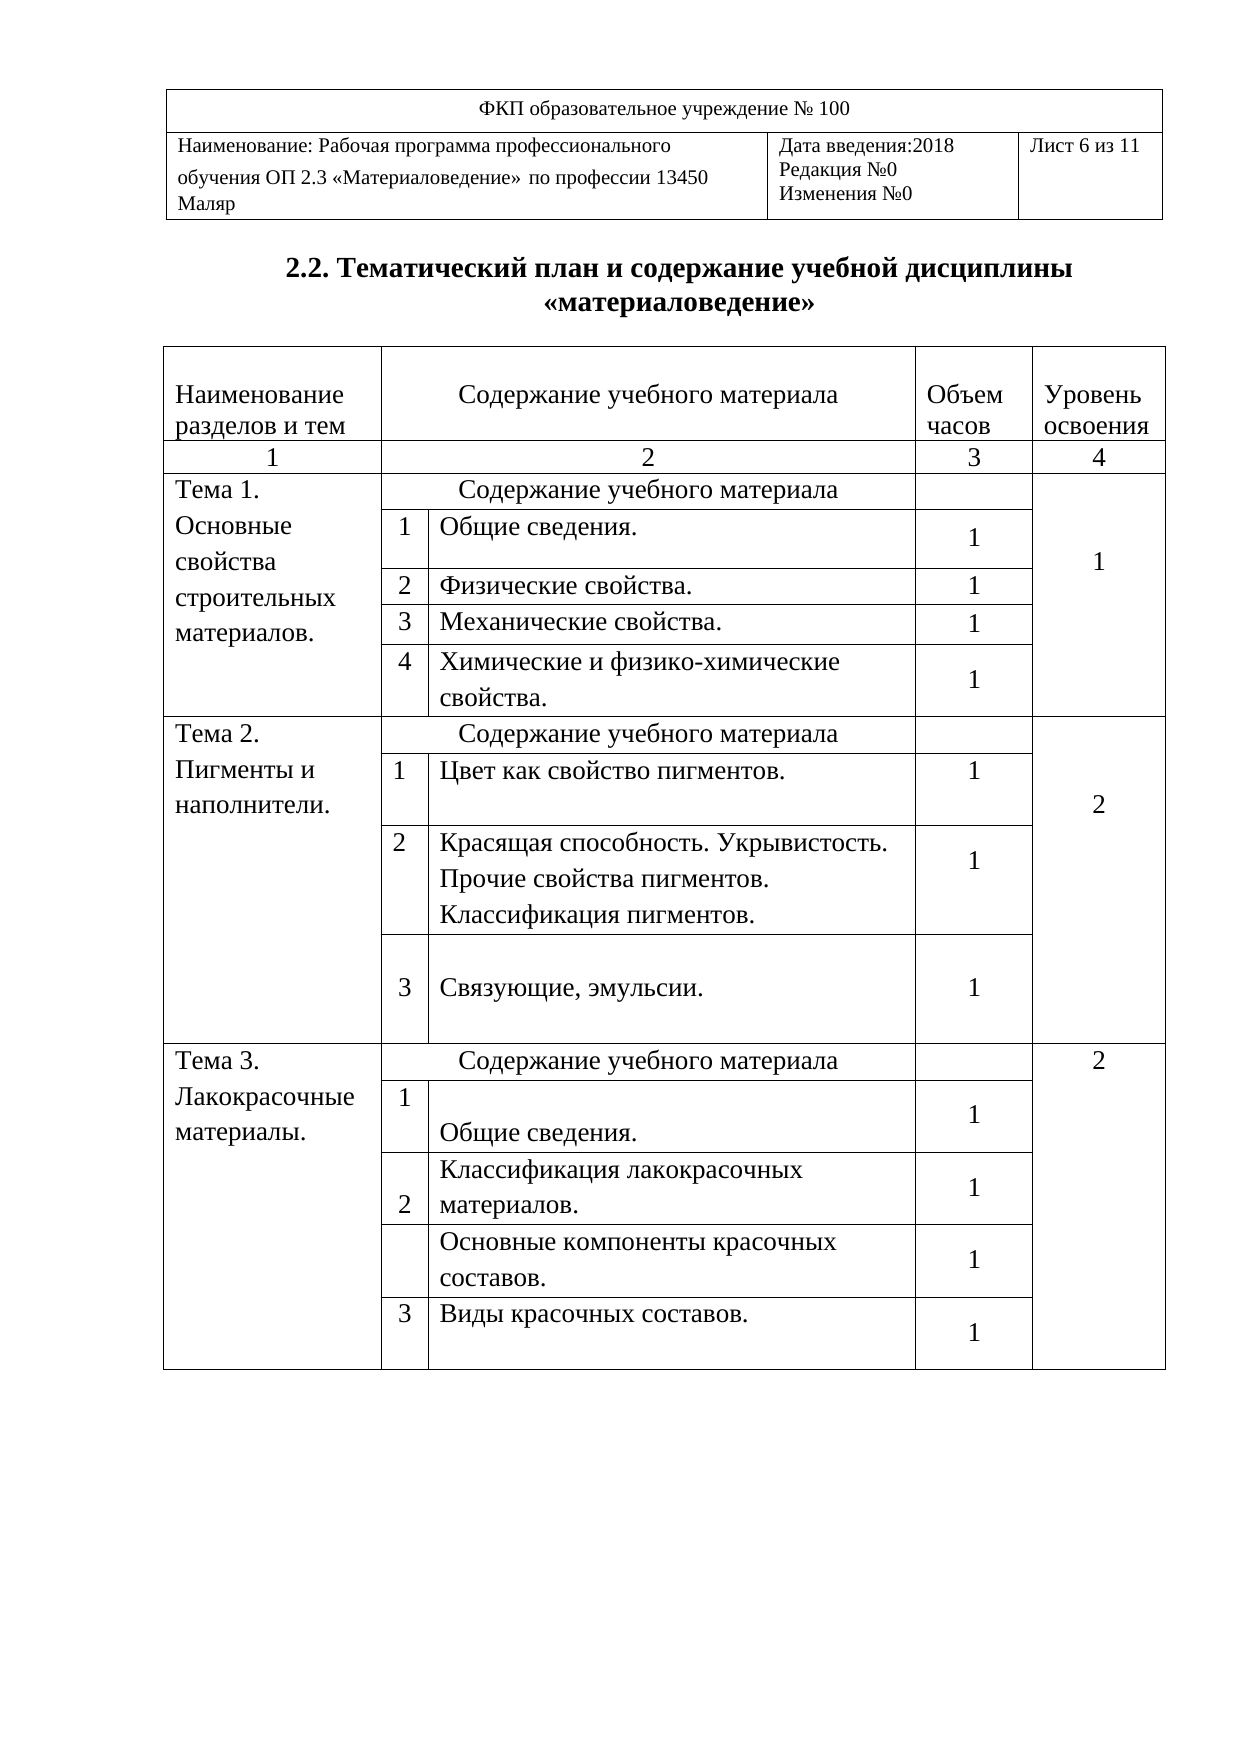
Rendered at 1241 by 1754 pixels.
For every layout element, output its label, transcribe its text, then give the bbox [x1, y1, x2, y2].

table_cell 2 [1033, 717, 1165, 1043]
table_cell Тема 3. Лакокрасочные материалы. [164, 1044, 381, 1369]
table_cell [916, 1044, 1032, 1080]
table_cell Связующие, эмульсии. [429, 970, 915, 1043]
table_cell 1 [916, 826, 1032, 934]
table_cell Содержание учебного материала [382, 717, 915, 753]
table_cell 1 [916, 645, 1032, 716]
table_cell [382, 935, 428, 970]
table_cell 1 [916, 754, 1032, 825]
table_cell Виды красочных составов. [429, 1298, 915, 1369]
table_header ФКП образовательное учреждение № 100 [167, 90, 1162, 132]
table_cell 1 [916, 510, 1032, 568]
table_cell 1 [916, 569, 1032, 604]
subtitle 2.2. Тематический план и содержание учебной дисциплины «материаловедение» [207, 250, 1152, 317]
table_cell 1 [916, 1225, 1032, 1297]
table_cell Классификация лакокрасочных материалов. [429, 1153, 915, 1224]
table_cell 3 [382, 605, 428, 644]
table_cell Содержание учебного материала [382, 1044, 915, 1080]
table_cell 1 [916, 1298, 1032, 1369]
table_cell 1 [1033, 474, 1165, 716]
table_cell 1 [916, 605, 1032, 644]
table_cell 1 [916, 1153, 1032, 1224]
table_cell 2 [382, 826, 428, 934]
table_cell 1 [916, 935, 1032, 1043]
table_cell 4 [1033, 441, 1165, 473]
table_header Содержание учебного материала [382, 347, 915, 440]
table_header Уровень освоения [1033, 347, 1165, 440]
table_cell 2 [1033, 1044, 1165, 1369]
table_cell [916, 717, 1032, 753]
table_cell Тема 2. Пигменты и наполнители. [164, 717, 381, 1043]
table_cell Общие сведения. [429, 1081, 915, 1152]
table_cell Химические и физико-химические свойства. [429, 645, 915, 716]
table_cell 2 [382, 569, 428, 604]
table_cell Основные компоненты красочных составов. [429, 1225, 915, 1297]
table_cell [916, 474, 1032, 509]
table_cell Содержание учебного материала [382, 474, 915, 509]
table_cell Красящая способность. Укрывистость. Прочие свойства пигментов. Классификация пигментов. [429, 826, 915, 934]
table_cell Наименование: Рабочая программа профессионального обучения ОП 2.3 «Материаловедение» по профессии 13450 Маляр [167, 133, 767, 218]
table_cell 3 [916, 441, 1032, 473]
table_cell 2 [382, 441, 915, 473]
table_cell 1 [164, 441, 381, 473]
table_cell 1 [382, 510, 428, 568]
table_cell Физические свойства. [429, 569, 915, 604]
table_cell Лист 6 из 11 [1019, 133, 1162, 218]
table_cell [429, 935, 915, 970]
table_cell 3 [382, 970, 428, 1043]
table_cell 3 [382, 1298, 428, 1369]
table_cell [382, 1225, 428, 1297]
table_cell 1 [916, 1081, 1032, 1152]
table_cell 1 [382, 754, 428, 825]
table_cell 2 [382, 1153, 428, 1224]
table_cell 4 [382, 645, 428, 716]
table_header Объем часов [916, 347, 1032, 440]
table_header Наименование разделов и тем [164, 347, 381, 440]
table_cell Механические свойства. [429, 605, 915, 644]
table_cell Дата введения:2018 Редакция №0 Изменения №0 [768, 133, 1018, 218]
table_cell Цвет как свойство пигментов. [429, 754, 915, 825]
table_cell Тема 1. Основные свойства строительных материалов. [164, 474, 381, 716]
table_cell 1 [382, 1081, 428, 1152]
table_cell Общие сведения. [429, 510, 915, 568]
